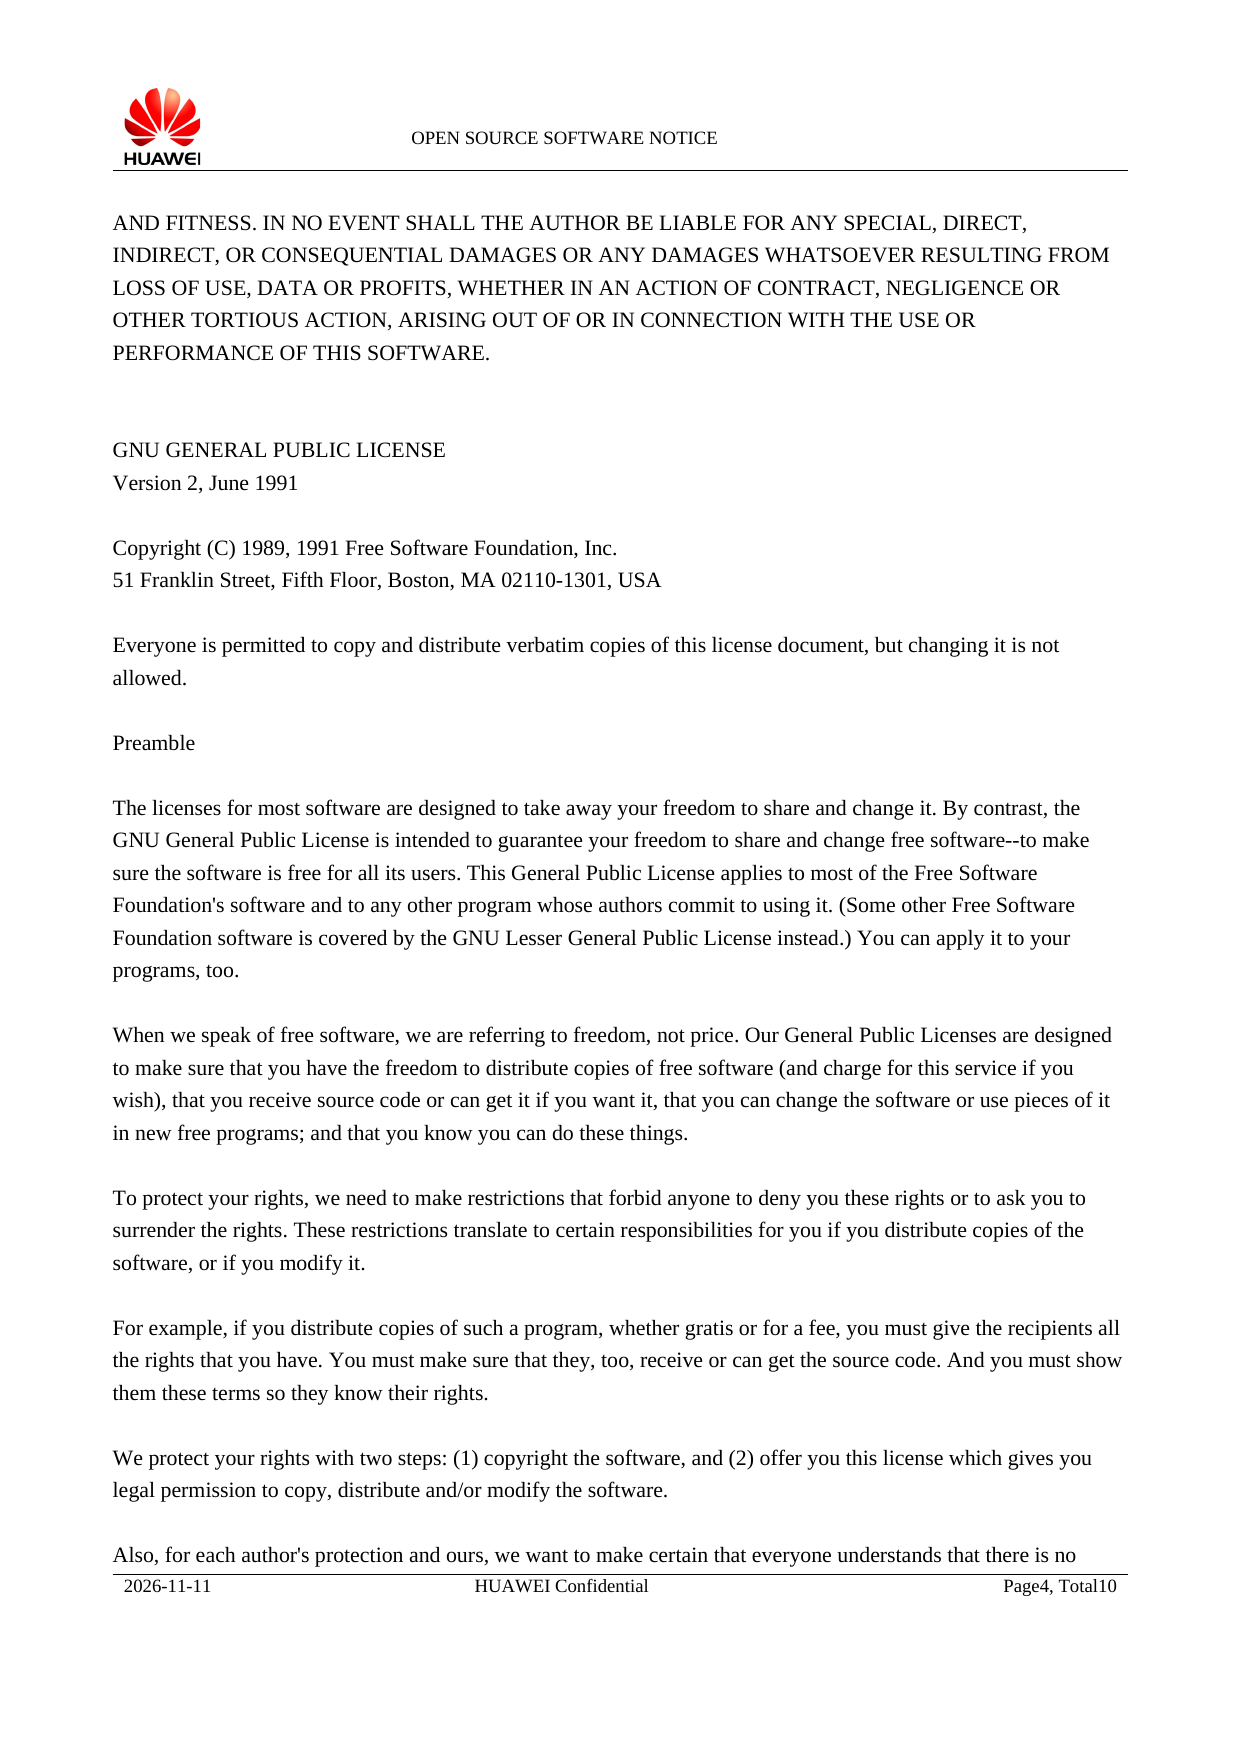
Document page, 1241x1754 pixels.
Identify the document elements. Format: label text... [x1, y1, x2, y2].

picture [124, 88, 201, 165]
